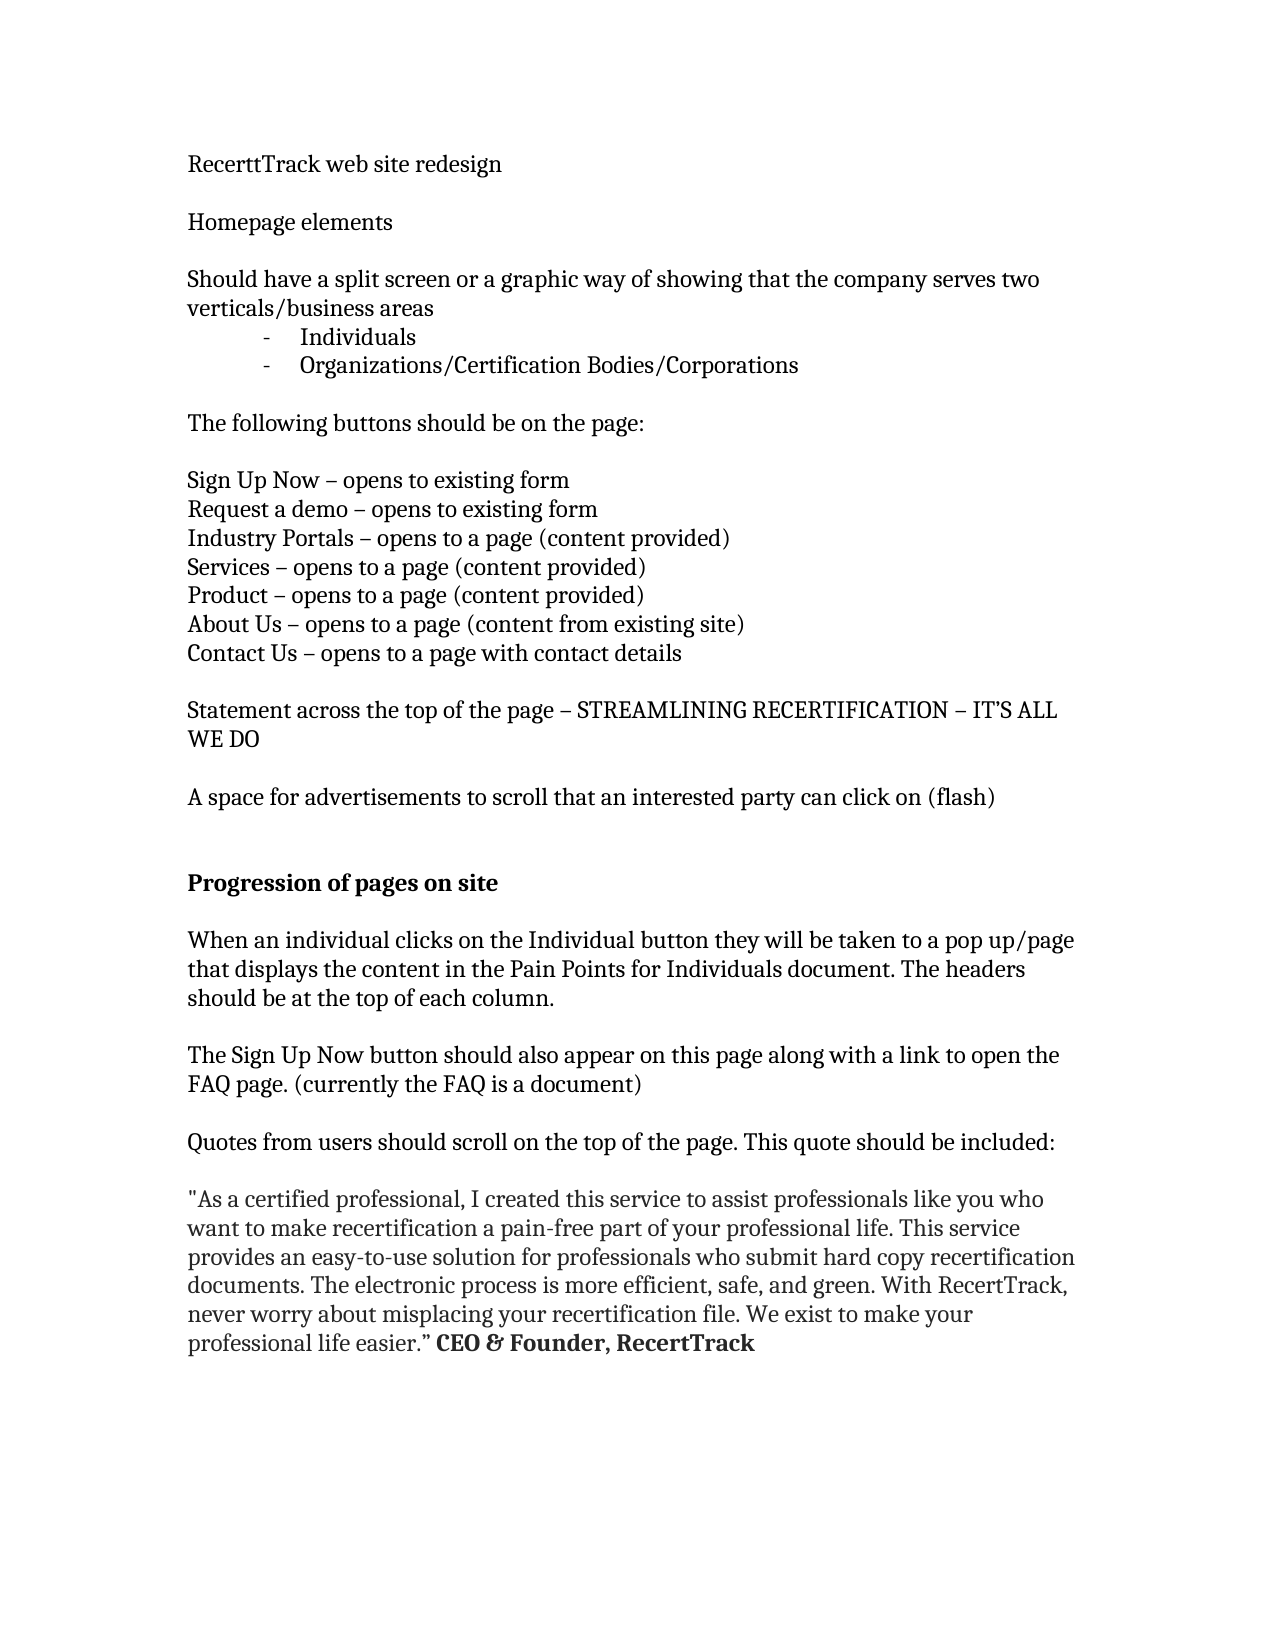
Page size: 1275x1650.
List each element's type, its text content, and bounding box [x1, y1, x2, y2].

text Request a demo – opens to existing form [187, 495, 1087, 524]
text Industry Portals – opens to a page (content provided) [187, 524, 1087, 552]
text RecerttTrack web site redesign [187, 150, 1087, 179]
text Product – opens to a page (content provided) [187, 581, 1087, 610]
text Should have a split screen or a graphic way of showing that the company serves two verticals/business areas [187, 265, 1087, 322]
text Sign Up Now – opens to existing form [187, 466, 1087, 495]
text Statement across the top of the page – STREAMLINING RECERTIFICATION – IT’S ALL WE DO [187, 696, 1087, 754]
text Services – opens to a page (content provided) [187, 552, 1087, 581]
text Quotes from users should scroll on the top of the page. This quote should be included: [187, 1127, 1087, 1156]
text When an individual clicks on the Individual button they will be taken to a pop up/page that displays the content in the Pain Points for Individuals document. The headers should be at the top of each column. [187, 926, 1087, 1012]
text Contact Us – opens to a page with contact details [187, 639, 1087, 667]
text About Us – opens to a page (content from existing site) [187, 610, 1087, 639]
list Organizations/Certification Bodies/Corporations [262, 351, 1087, 380]
text A space for advertisements to scroll that an interested party can click on (flash) [187, 782, 1087, 811]
list Individuals [262, 322, 1087, 351]
text "As a certified professional, I created this service to assist professionals like you who want to make recertification a pain-free part of your professional life. This service provides an easy-to-use solution for professionals who submit hard copy recertification documents. The electronic process is more efficient, safe, and green. With RecertTrack, never worry about misplacing your recertification file. We exist to make your professional life easier.” CEO & Founder, RecertTrack [187, 1185, 1077, 1357]
text Progression of pages on site [187, 869, 1087, 897]
text Homepage elements [187, 207, 1087, 236]
text The Sign Up Now button should also appear on this page along with a link to open the FAQ page. (currently the FAQ is a document) [187, 1041, 1087, 1099]
text The following buttons should be on the page: [187, 409, 1087, 437]
